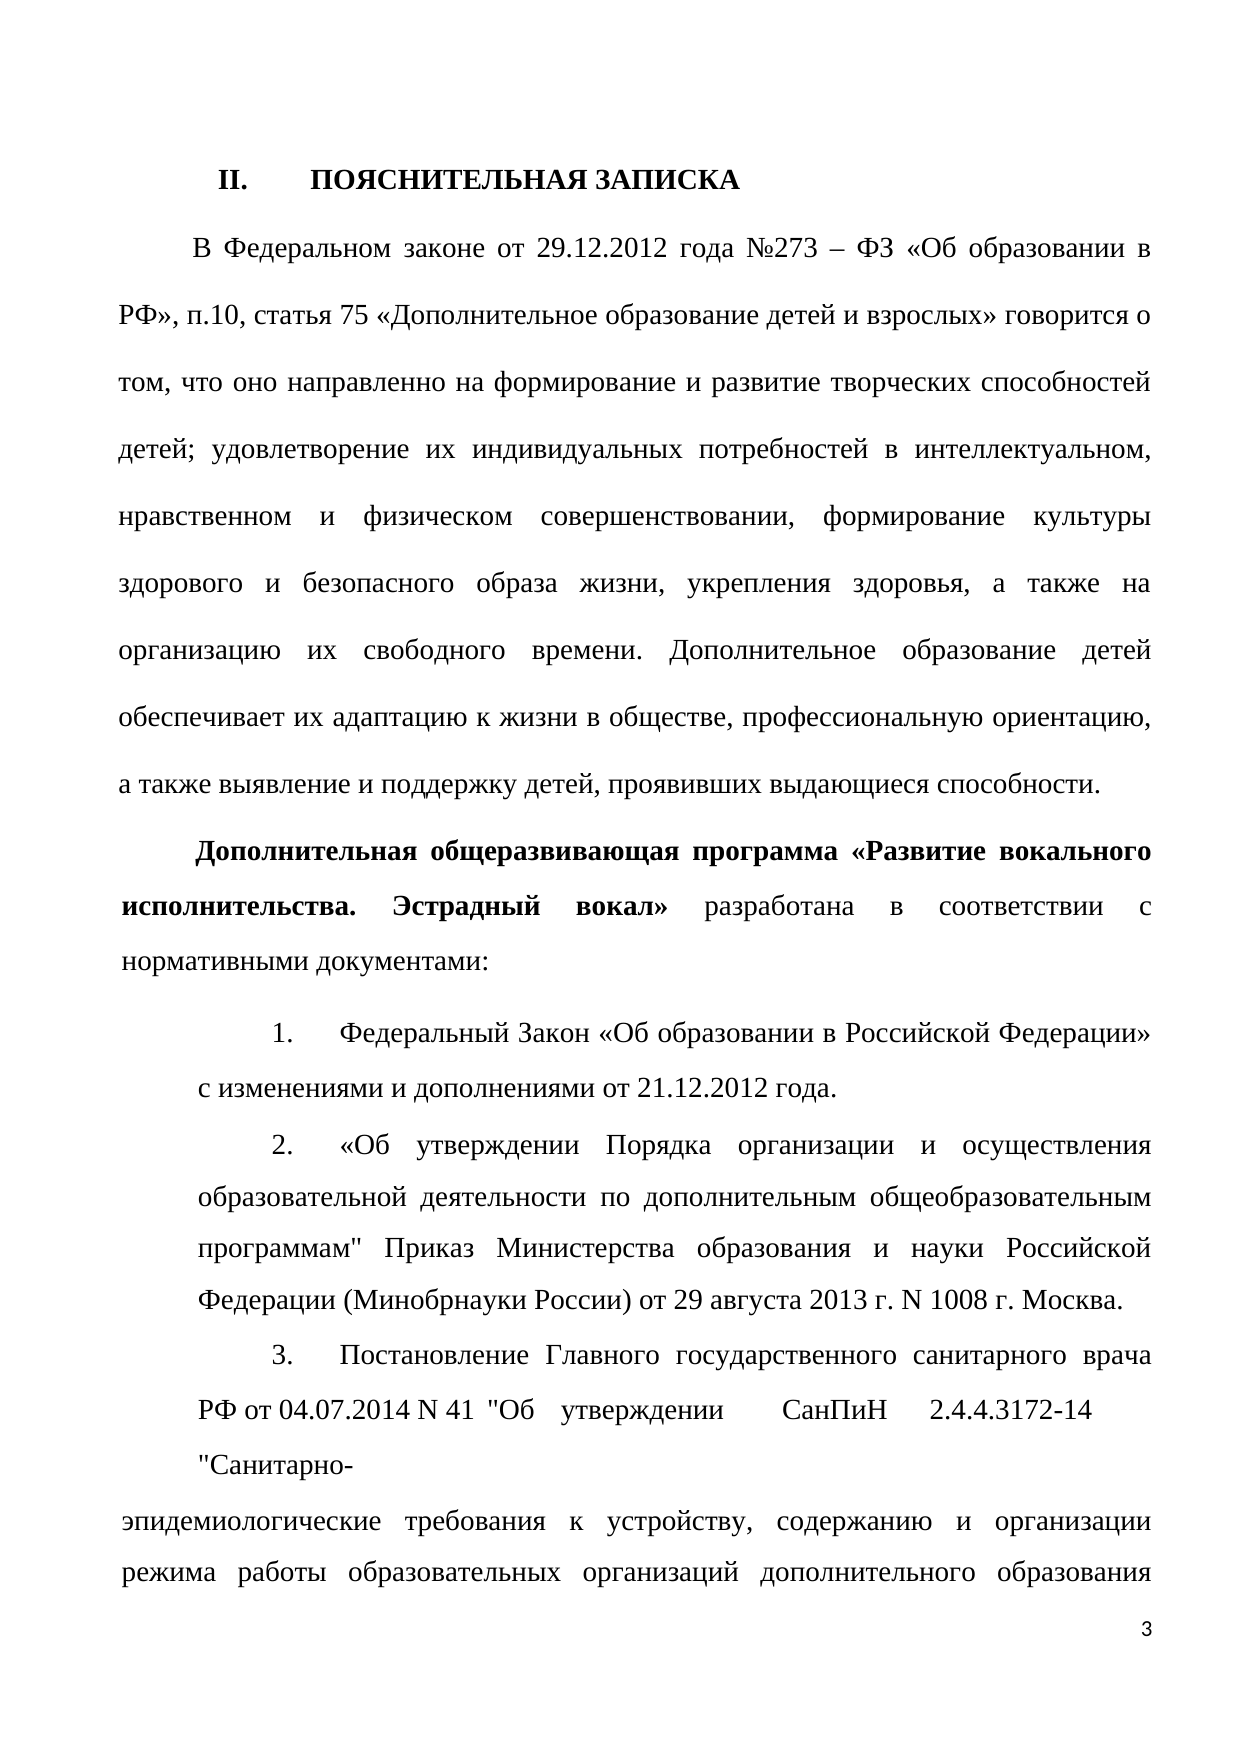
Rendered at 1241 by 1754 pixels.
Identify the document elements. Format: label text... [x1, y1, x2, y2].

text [121, 1503, 1152, 1587]
text Дополнительная общеразвивающая программа «Развитие вокального исполнительства. Эстрадный вокал» разработана в соответствии с нормативными документами: [121, 833, 1152, 976]
list Постановление Главного государственного санитарного врача РФ от 04.07.2014 N 41 "Об утверждении СанПиН 2.4.4.3172-14 "Санитарно- [198, 1337, 1152, 1481]
list «Об утверждении Порядка организации и осуществления образовательной деятельности по дополнительным общеобразовательным программам" Приказ Министерства образования и науки Российской Федерации (Минобрнауки России) от 29 августа 2013 г. N 1008 г. Москва. [198, 1127, 1152, 1315]
text В Федеральном законе от 29.12.2012 года №273 – ФЗ «Об образовании в РФ», п.10, статья 75 «Дополнительное образование детей и взрослых» говорится о том, что оно направленно на формирование и развитие творческих способностей детей; удовлетворение их индивидуальных потребностей в интеллектуальном, нравственном и физическом совершенствовании, формирование культуры здорового и безопасного образа жизни, укрепления здоровья, а также на организацию их свободного времени. Дополнительное образование детей обеспечивает их адаптацию к жизни в обществе, профессиональную ориентацию, а также выявление и поддержку детей, проявивших выдающиеся способности. [118, 230, 1152, 800]
list Федеральный Закон «Об образовании в Российской Федерации» с изменениями и дополнениями от 21.12.2012 года. [198, 1015, 1152, 1104]
text II. ПОЯСНИТЕЛЬНАЯ ЗАПИСКА [118, 162, 1152, 196]
